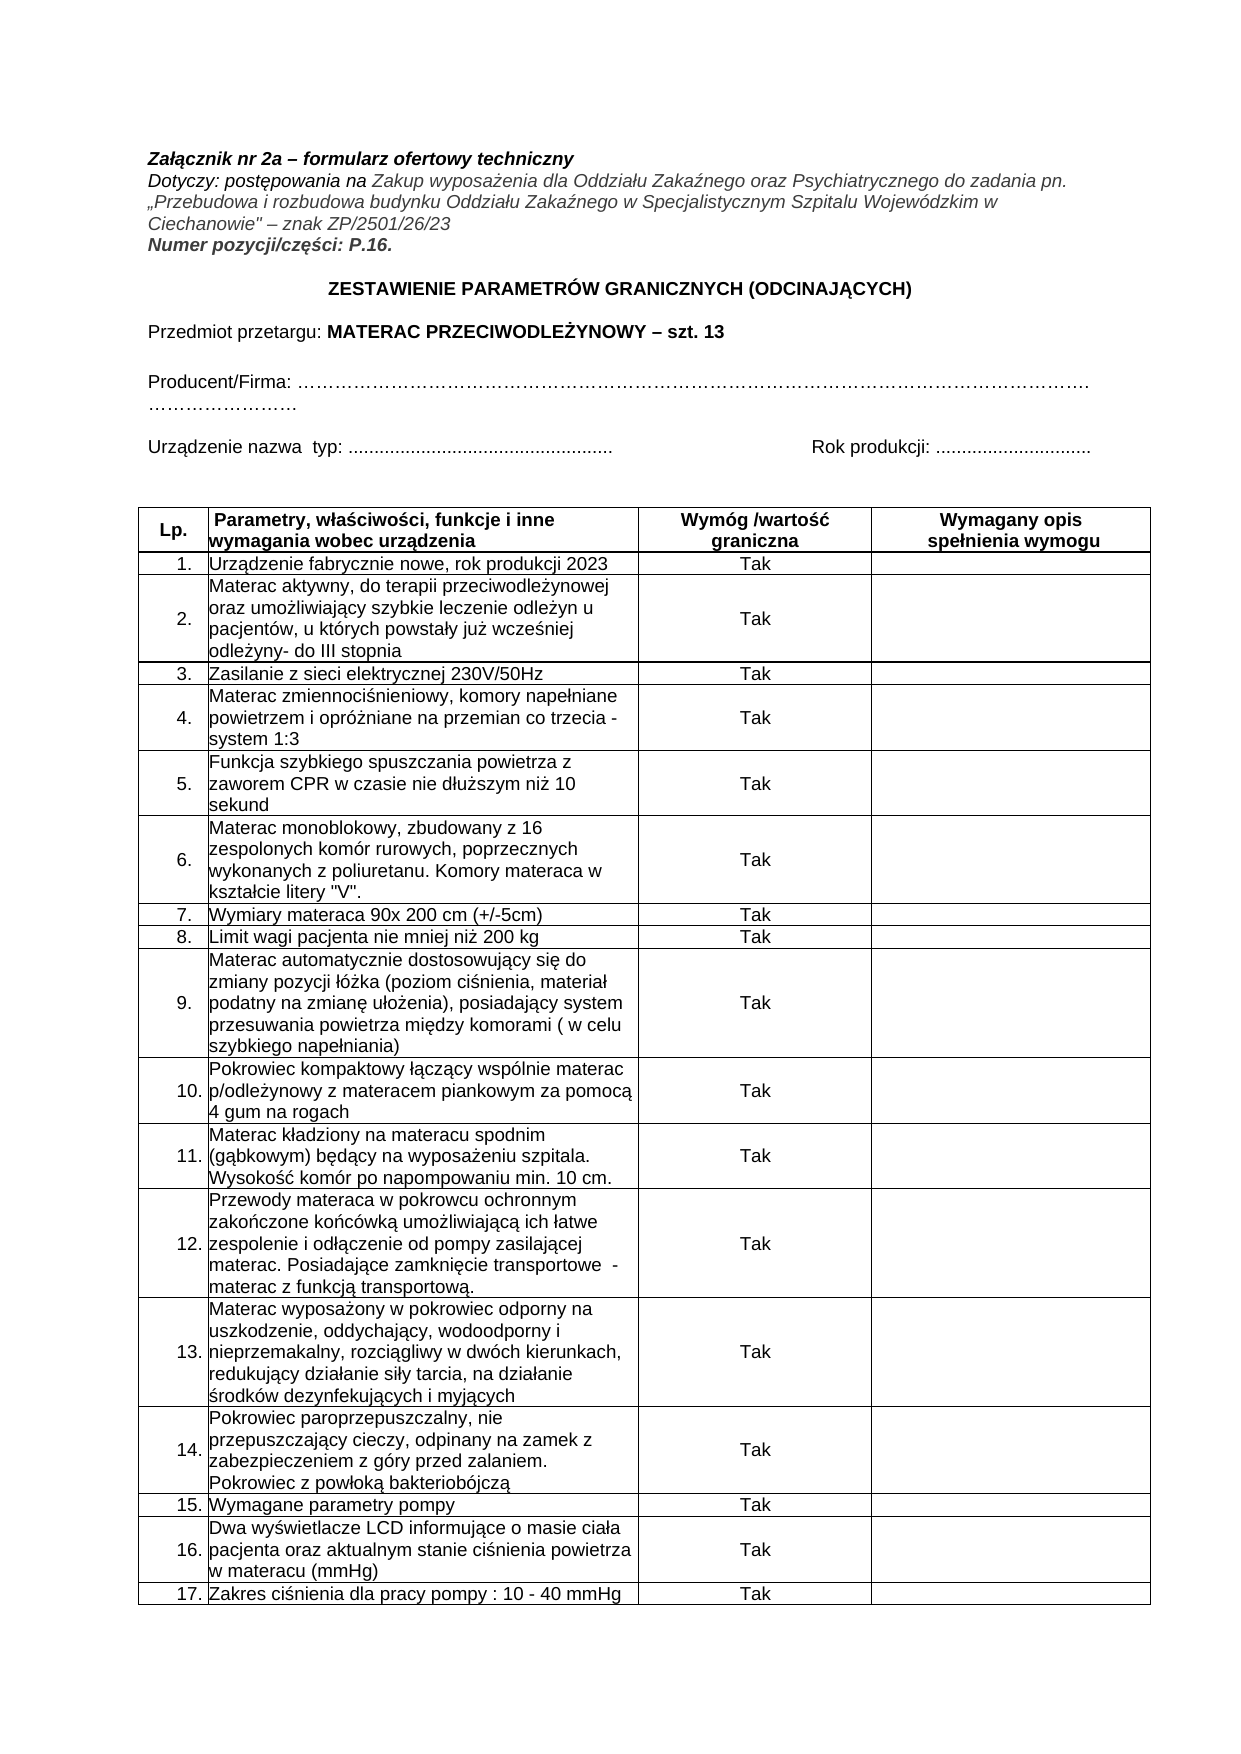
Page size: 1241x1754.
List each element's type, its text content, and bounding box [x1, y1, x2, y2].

table_cell Tak [639, 1124, 871, 1188]
table_cell Tak [639, 1058, 871, 1122]
table_header Lp. [139, 508, 208, 551]
table_cell Materac monoblokowy, zbudowany z 16 zespolonych komór rurowych, poprzecznych wykonanych z poliuretanu. Komory materaca w kształcie litery "V". [209, 816, 638, 903]
table_cell [872, 1517, 1150, 1582]
table_cell [872, 1298, 1150, 1406]
table_header Wymóg /wartość graniczna [639, 508, 871, 551]
table_cell Tak [639, 553, 871, 574]
table_cell [139, 1583, 208, 1604]
table_cell Tak [639, 1189, 871, 1297]
table_cell Materac automatycznie dostosowujący się do zmiany pozycji łóżka (poziom ciśnienia, materiał podatny na zmianę ułożenia), posiadający system przesuwania powietrza między komorami ( w celu szybkiego napełniania) [209, 949, 638, 1057]
table_cell Materac zmiennociśnieniowy, komory napełniane powietrzem i opróżniane na przemian co trzecia - system 1:3 [209, 685, 638, 750]
table_cell Tak [639, 926, 871, 948]
table_cell [139, 949, 208, 1057]
table_cell Tak [639, 663, 871, 684]
text Przedmiot przetargu: MATERAC PRZECIWODLEŻYNOWY – szt. 13 [148, 320, 1093, 342]
text Urządzenie nazwa typ: ................................................... Rok produkcji: .............................. [148, 435, 1093, 457]
table_cell [139, 553, 208, 574]
text Załącznik nr 2a – formularz ofertowy techniczny [148, 148, 1093, 169]
table_cell Tak [639, 1407, 871, 1493]
table_cell [872, 751, 1150, 815]
table_cell [139, 663, 208, 684]
table_header Parametry, właściwości, funkcje i inne wymagania wobec urządzenia [209, 508, 638, 551]
table_cell Zasilanie z sieci elektrycznej 230V/50Hz [209, 663, 638, 684]
table_cell Materac kładziony na materacu spodnim (gąbkowym) będący na wyposażeniu szpitala. Wysokość komór po napompowaniu min. 10 cm. [209, 1124, 638, 1188]
table_cell Tak [639, 575, 871, 661]
table_cell [139, 751, 208, 815]
table_cell Tak [639, 685, 871, 750]
table_cell Tak [639, 1517, 871, 1582]
table_cell [872, 816, 1150, 903]
table_cell Funkcja szybkiego spuszczania powietrza z zaworem CPR w czasie nie dłuższym niż 10 sekund [209, 751, 638, 815]
table_cell [139, 575, 208, 661]
table_cell Tak [639, 1583, 871, 1604]
table_cell Tak [639, 949, 871, 1057]
table_cell [872, 949, 1150, 1057]
table_cell [872, 663, 1150, 684]
table_cell Urządzenie fabrycznie nowe, rok produkcji 2023 [209, 553, 638, 574]
table_header Wymagany opis spełnienia wymogu [872, 508, 1150, 551]
table_cell Materac aktywny, do terapii przeciwodleżynowej oraz umożliwiający szybkie leczenie odleżyn u pacjentów, u których powstały już wcześniej odleżyny- do III stopnia [209, 575, 638, 661]
table_cell [139, 1298, 208, 1406]
text Dotyczy: postępowania na Zakup wyposażenia dla Oddziału Zakaźnego oraz Psychiatrycznego do zadania pn. „Przebudowa i rozbudowa budynku Oddziału Zakaźnego w Specjalistycznym Szpitalu Wojewódzkim w Ciechanowie" – znak ZP/2501/26/23 [148, 169, 1093, 234]
table_cell Pokrowiec paroprzepuszczalny, nie przepuszczający cieczy, odpinany na zamek z zabezpieczeniem z góry przed zalaniem. Pokrowiec z powłoką bakteriobójczą [209, 1407, 638, 1493]
table_cell Tak [639, 751, 871, 815]
table_cell Wymiary materaca 90x 200 cm (+/-5cm) [209, 904, 638, 925]
text Numer pozycji/części: P.16. [148, 234, 1093, 256]
table_cell [139, 1189, 208, 1297]
table_cell [139, 1124, 208, 1188]
table_cell Tak [639, 904, 871, 925]
table_cell Limit wagi pacjenta nie mniej niż 200 kg [209, 926, 638, 948]
table_cell [872, 1407, 1150, 1493]
table_cell Tak [639, 816, 871, 903]
table_cell Przewody materaca w pokrowcu ochronnym zakończone końcówką umożliwiającą ich łatwe zespolenie i odłączenie od pompy zasilającej materac. Posiadające zamknięcie transportowe - materac z funkcją transportową. [209, 1189, 638, 1297]
table_cell [139, 685, 208, 750]
table_cell Pokrowiec kompaktowy łączący wspólnie materac p/odleżynowy z materacem piankowym za pomocą 4 gum na rogach [209, 1058, 638, 1122]
table_cell [872, 575, 1150, 661]
table_cell Wymagane parametry pompy [209, 1494, 638, 1516]
table_cell [139, 926, 208, 948]
table_cell Dwa wyświetlacze LCD informujące o masie ciała pacjenta oraz aktualnym stanie ciśnienia powietrza w materacu (mmHg) [209, 1517, 638, 1582]
table_cell [872, 1583, 1150, 1604]
text Producent/Firma: ……………………………………………………………………………………………………………….…………………… [148, 371, 1093, 414]
table_cell [139, 1407, 208, 1493]
table_cell [139, 816, 208, 903]
table_cell Zakres ciśnienia dla pracy pompy : 10 - 40 mmHg [209, 1583, 638, 1604]
table_cell [139, 1058, 208, 1122]
table_cell [872, 685, 1150, 750]
text ZESTAWIENIE PARAMETRÓW GRANICZNYCH (ODCINAJĄCYCH) [148, 277, 1093, 299]
table_cell [872, 904, 1150, 925]
table_cell [872, 926, 1150, 948]
table_cell [872, 1124, 1150, 1188]
table_cell [139, 904, 208, 925]
table_cell Tak [639, 1298, 871, 1406]
table_cell Materac wyposażony w pokrowiec odporny na uszkodzenie, oddychający, wodoodporny i nieprzemakalny, rozciągliwy w dwóch kierunkach, redukujący działanie siły tarcia, na działanie środków dezynfekujących i myjących [209, 1298, 638, 1406]
table_cell Tak [639, 1494, 871, 1516]
table_cell [872, 1058, 1150, 1122]
table_cell [872, 553, 1150, 574]
table_cell [872, 1189, 1150, 1297]
table_cell [139, 1494, 208, 1516]
table_cell [139, 1517, 208, 1582]
table_cell [872, 1494, 1150, 1516]
